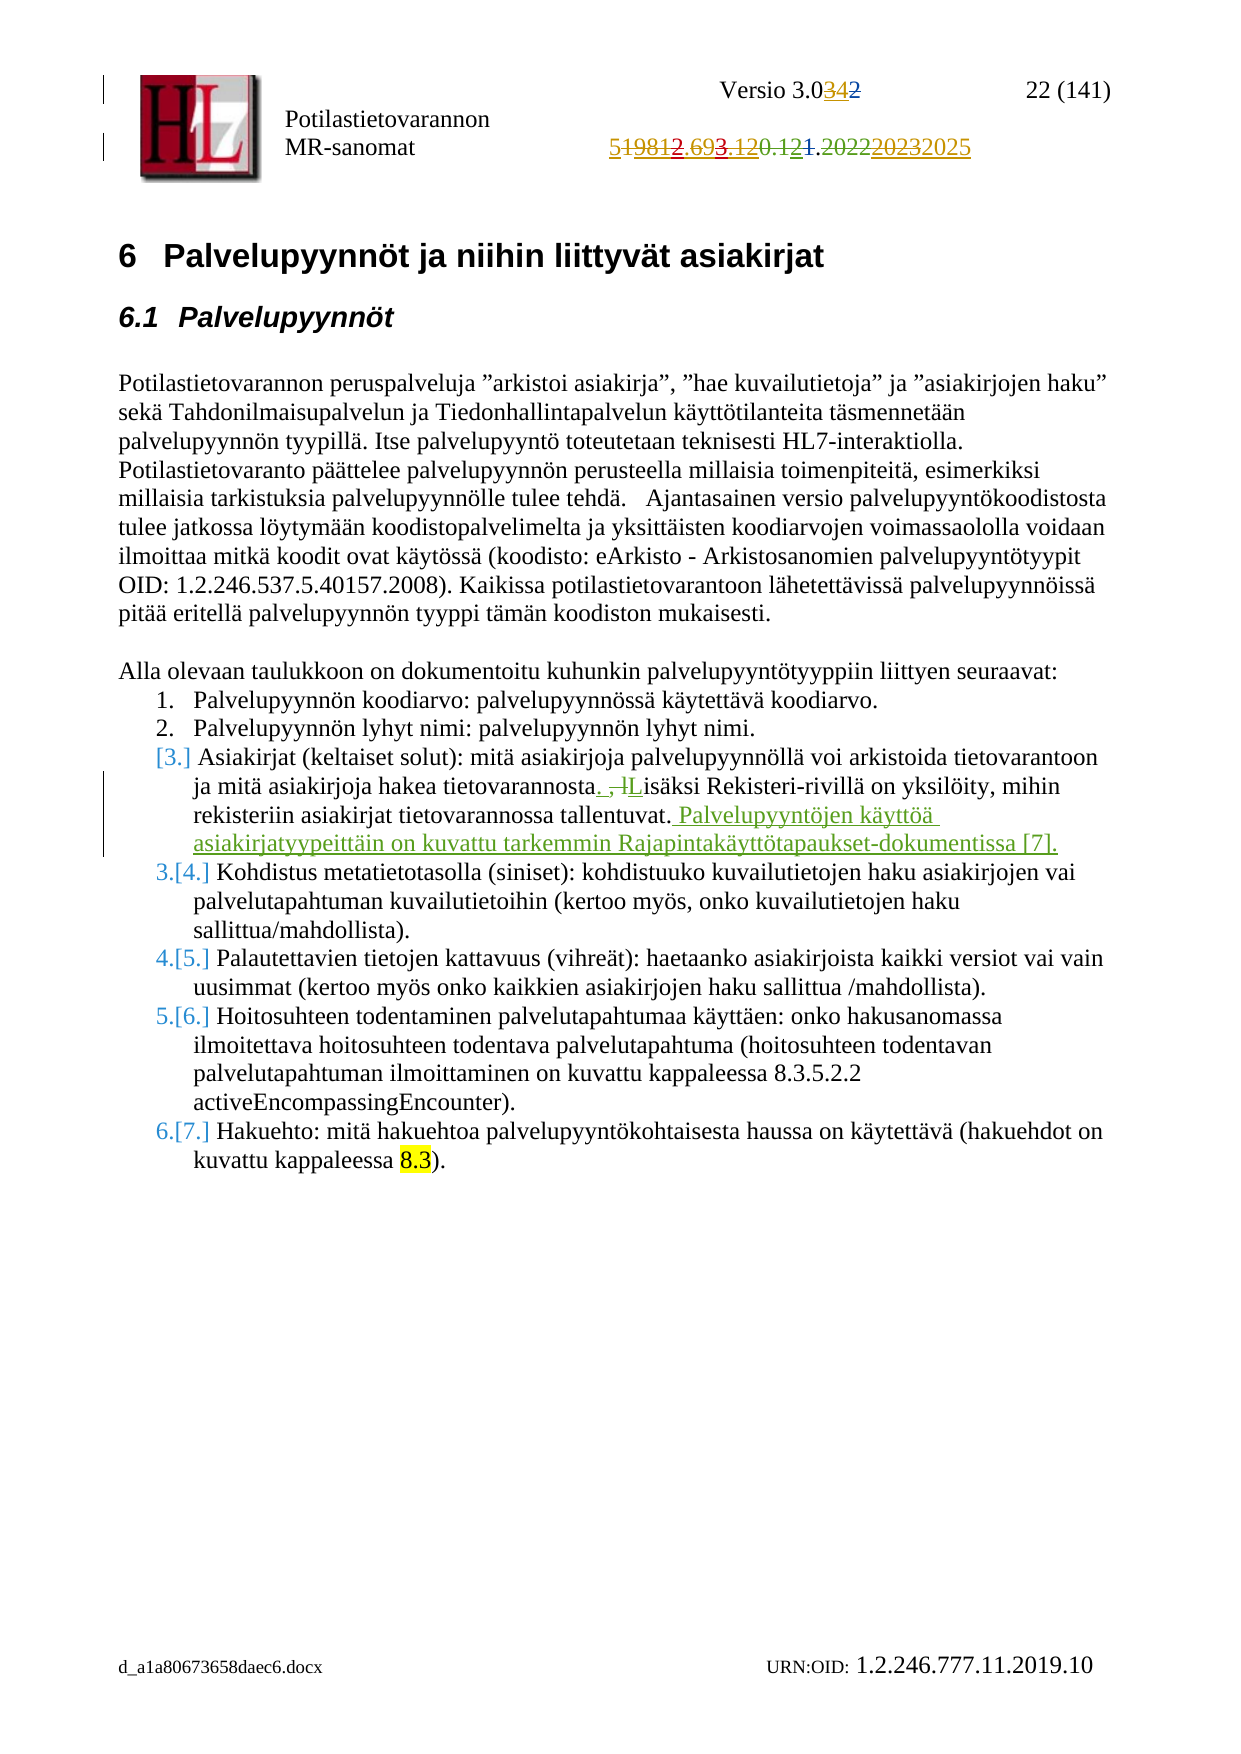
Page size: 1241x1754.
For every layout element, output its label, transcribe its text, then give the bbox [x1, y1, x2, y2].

subtitle Palvelupyynnöt [118, 300, 1122, 333]
text Potilastietovarannon peruspalveluja ”arkistoi asiakirja”, ”hae kuvailutietoja” ja ”asiakirjojen haku” sekä Tahdonilmaisupalvelun ja Tiedonhallintapalvelun käyttötilanteita täsmennetään palvelupyynnön tyypillä. Itse palvelupyyntö toteutetaan teknisesti HL7-interaktiolla. Potilastietovaranto päättelee palvelupyynnön perusteella millaisia toimenpiteitä, esimerkiksi millaisia tarkistuksia palvelupyynnölle tulee tehdä. Ajantasainen versio palvelupyyntökoodistosta tulee jatkossa löytymään koodistopalvelimelta ja yksittäisten koodiarvojen voimassaololla voidaan ilmoittaa mitkä koodit ovat käytössä (koodisto: eArkisto - Arkistosanomien palvelupyyntötyypit OID: 1.2.246.537.5.40157.2008). Kaikissa potilastietovarantoon lähetettävissä palvelupyynnöissä pitää eritellä palvelupyynnön tyyppi tämän koodiston mukaisesti. [118, 368, 1122, 627]
list Hoitosuhteen todentaminen palvelutapahtumaa käyttäen: onko hakusanomassa ilmoitettava hoitosuhteen todentava palvelutapahtuma (hoitosuhteen todentavan palvelutapahtuman ilmoittaminen on kuvattu kappaleessa 8.3.5.2.2 activeEncompassingEncounter). [156, 1001, 1122, 1116]
picture [140, 75, 263, 183]
list Hakuehto: mitä hakuehtoa palvelupyyntökohtaisesta haussa on käytettävä (hakuehdot on kuvattu kappaleessa 8.3). [156, 1116, 1122, 1173]
list Palautettavien tietojen kattavuus (vihreät): haetaanko asiakirjoista kaikki versiot vai vain uusimmat (kertoo myös onko kaikkien asiakirjojen haku sallittua /mahdollista). [156, 943, 1122, 1001]
list Palvelupyynnön lyhyt nimi: palvelupyynnön lyhyt nimi. [156, 713, 1122, 742]
list Palvelupyynnön koodiarvo: palvelupyynnössä käytettävä koodiarvo. [156, 685, 1122, 713]
list Kohdistus metatietotasolla (siniset): kohdistuuko kuvailutietojen haku asiakirjojen vai palvelutapahtuman kuvailutietoihin (kertoo myös, onko kuvailutietojen haku sallittua/mahdollista). [156, 857, 1122, 943]
text Alla olevaan taulukkoon on dokumentoitu kuhunkin palvelupyyntötyyppiin liittyen seuraavat: [118, 656, 1122, 685]
subtitle Palvelupyynnöt ja niihin liittyvät asiakirjat [118, 237, 1122, 275]
list Asiakirjat (keltaiset solut): mitä asiakirjoja palvelupyynnöllä voi arkistoida tietovarantoon ja mitä asiakirjoja hakea tietovarannostaisäksi Rekisteri-rivillä on yksilöity, mihin rekisteriin asiakirjat tietovarannossa tallentuvat. [156, 742, 1122, 857]
